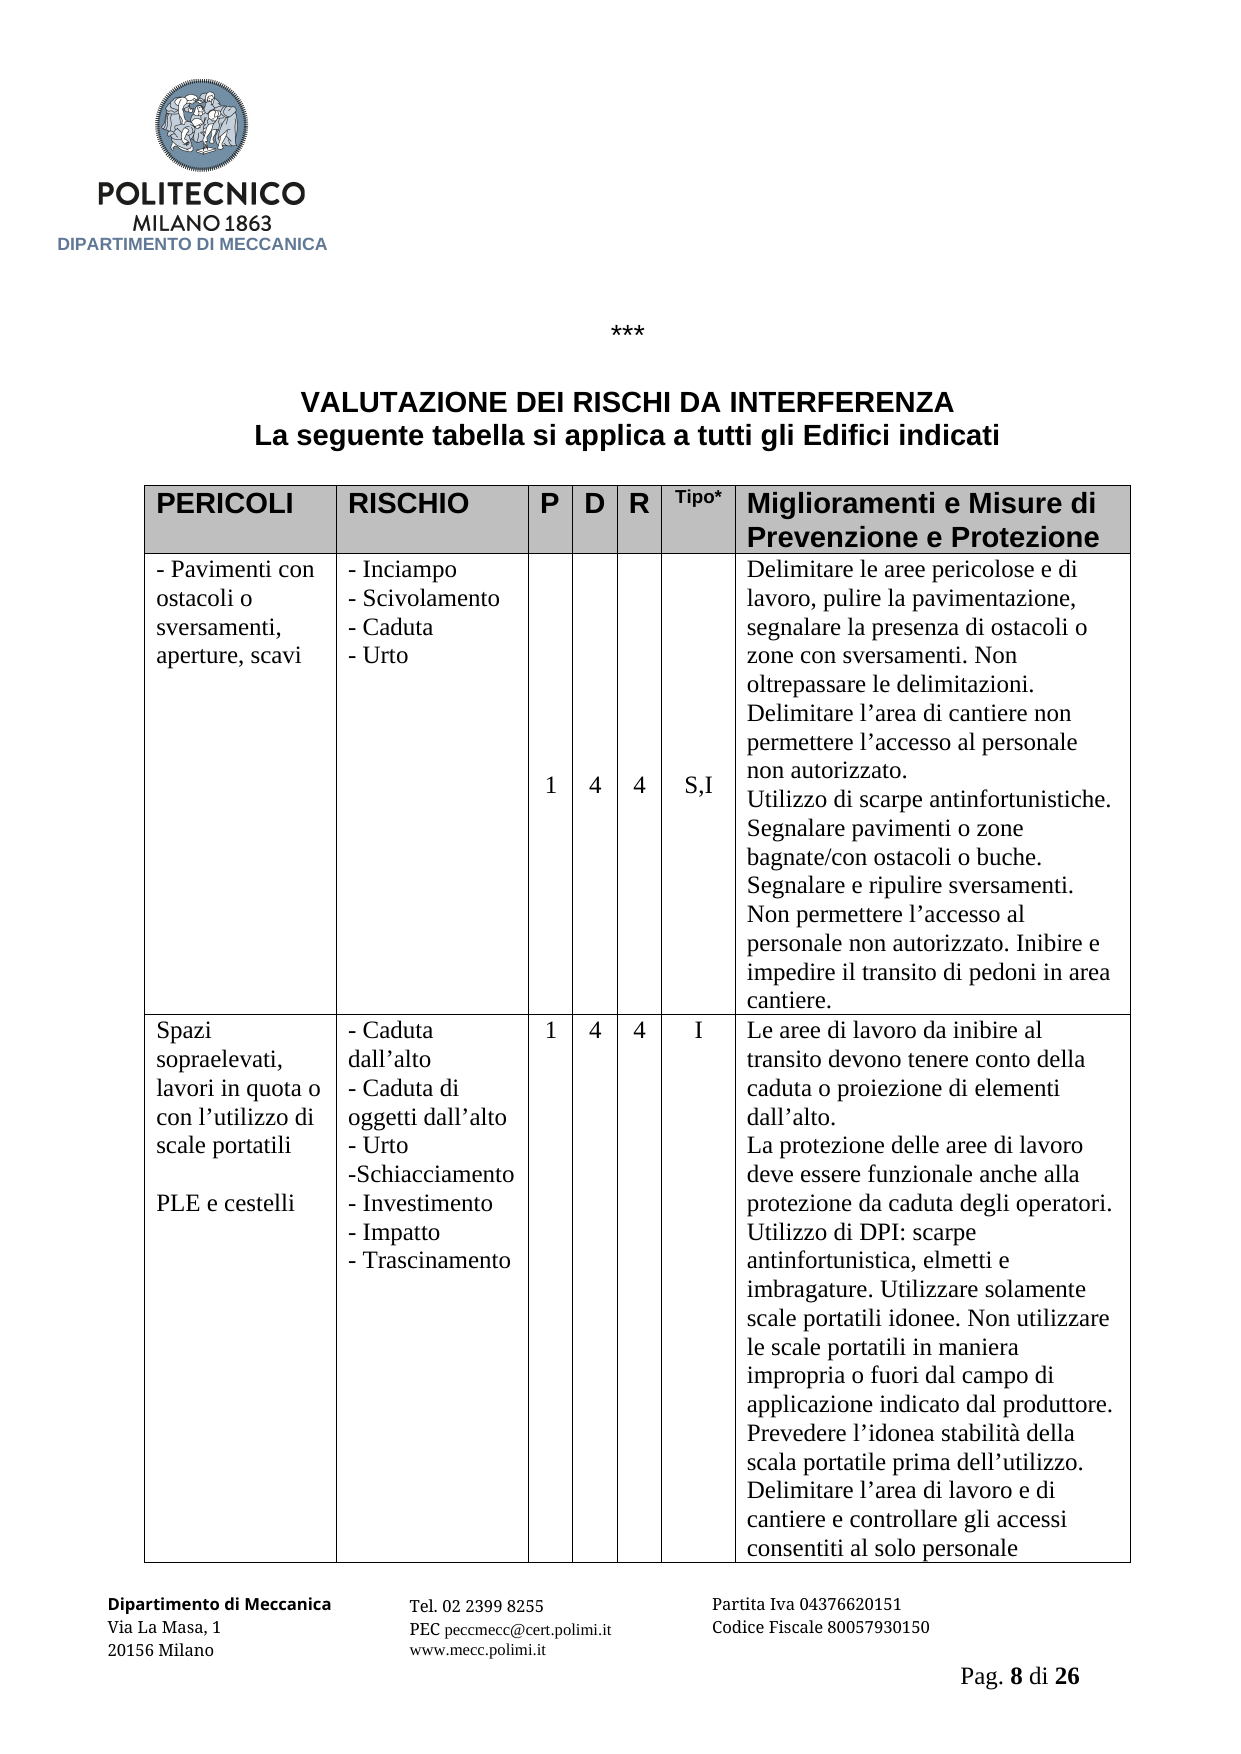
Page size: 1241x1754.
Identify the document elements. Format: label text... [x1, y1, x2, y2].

table_header R [618, 486, 661, 553]
table_cell - Pavimenti con ostacoli o sversamenti, aperture, scavi [145, 554, 336, 1014]
table_header RISCHIO [337, 486, 528, 553]
table_cell 4 [573, 554, 617, 1014]
table_header Miglioramenti e Misure di Prevenzione e Protezione [736, 486, 1130, 553]
table_cell 4 [618, 1015, 661, 1562]
table_cell - Caduta dall’alto - Caduta di oggetti dall’alto - Urto -Schiacciamento - Investimento - Impatto - Trascinamento [337, 1015, 528, 1562]
table_header D [573, 486, 617, 553]
text *** [148, 317, 1107, 351]
table_cell S,I [662, 554, 735, 1014]
table_cell Delimitare le aree pericolose e di lavoro, pulire la pavimentazione, segnalare la presenza di ostacoli o zone con sversamenti. Non oltrepassare le delimitazioni. Delimitare l’area di cantiere non permettere l’accesso al personale non autorizzato. Utilizzo di scarpe antinfortunistiche. Segnalare pavimenti o zone bagnate/con ostacoli o buche. Segnalare e ripulire sversamenti. Non permettere l’accesso al personale non autorizzato. Inibire e impedire il transito di pedoni in area cantiere. [736, 554, 1130, 1014]
table_cell - Inciampo - Scivolamento - Caduta - Urto [337, 554, 528, 1014]
table_cell 1 [529, 554, 572, 1014]
table_header Tipo* [662, 486, 735, 553]
text La seguente tabella si applica a tutti gli Edifici indicati [148, 418, 1107, 452]
table_header P [529, 486, 572, 553]
table_header PERICOLI [145, 486, 336, 553]
table_cell 1 [529, 1015, 572, 1562]
picture [98, 79, 305, 231]
table_cell 4 [618, 554, 661, 1014]
table_cell I [662, 1015, 735, 1562]
text VALUTAZIONE DEI RISCHI DA INTERFERENZA [148, 384, 1107, 418]
table_cell Spazi sopraelevati, lavori in quota o con l’utilizzo di scale portatili PLE e cestelli [145, 1015, 336, 1562]
table_cell 4 [573, 1015, 617, 1562]
